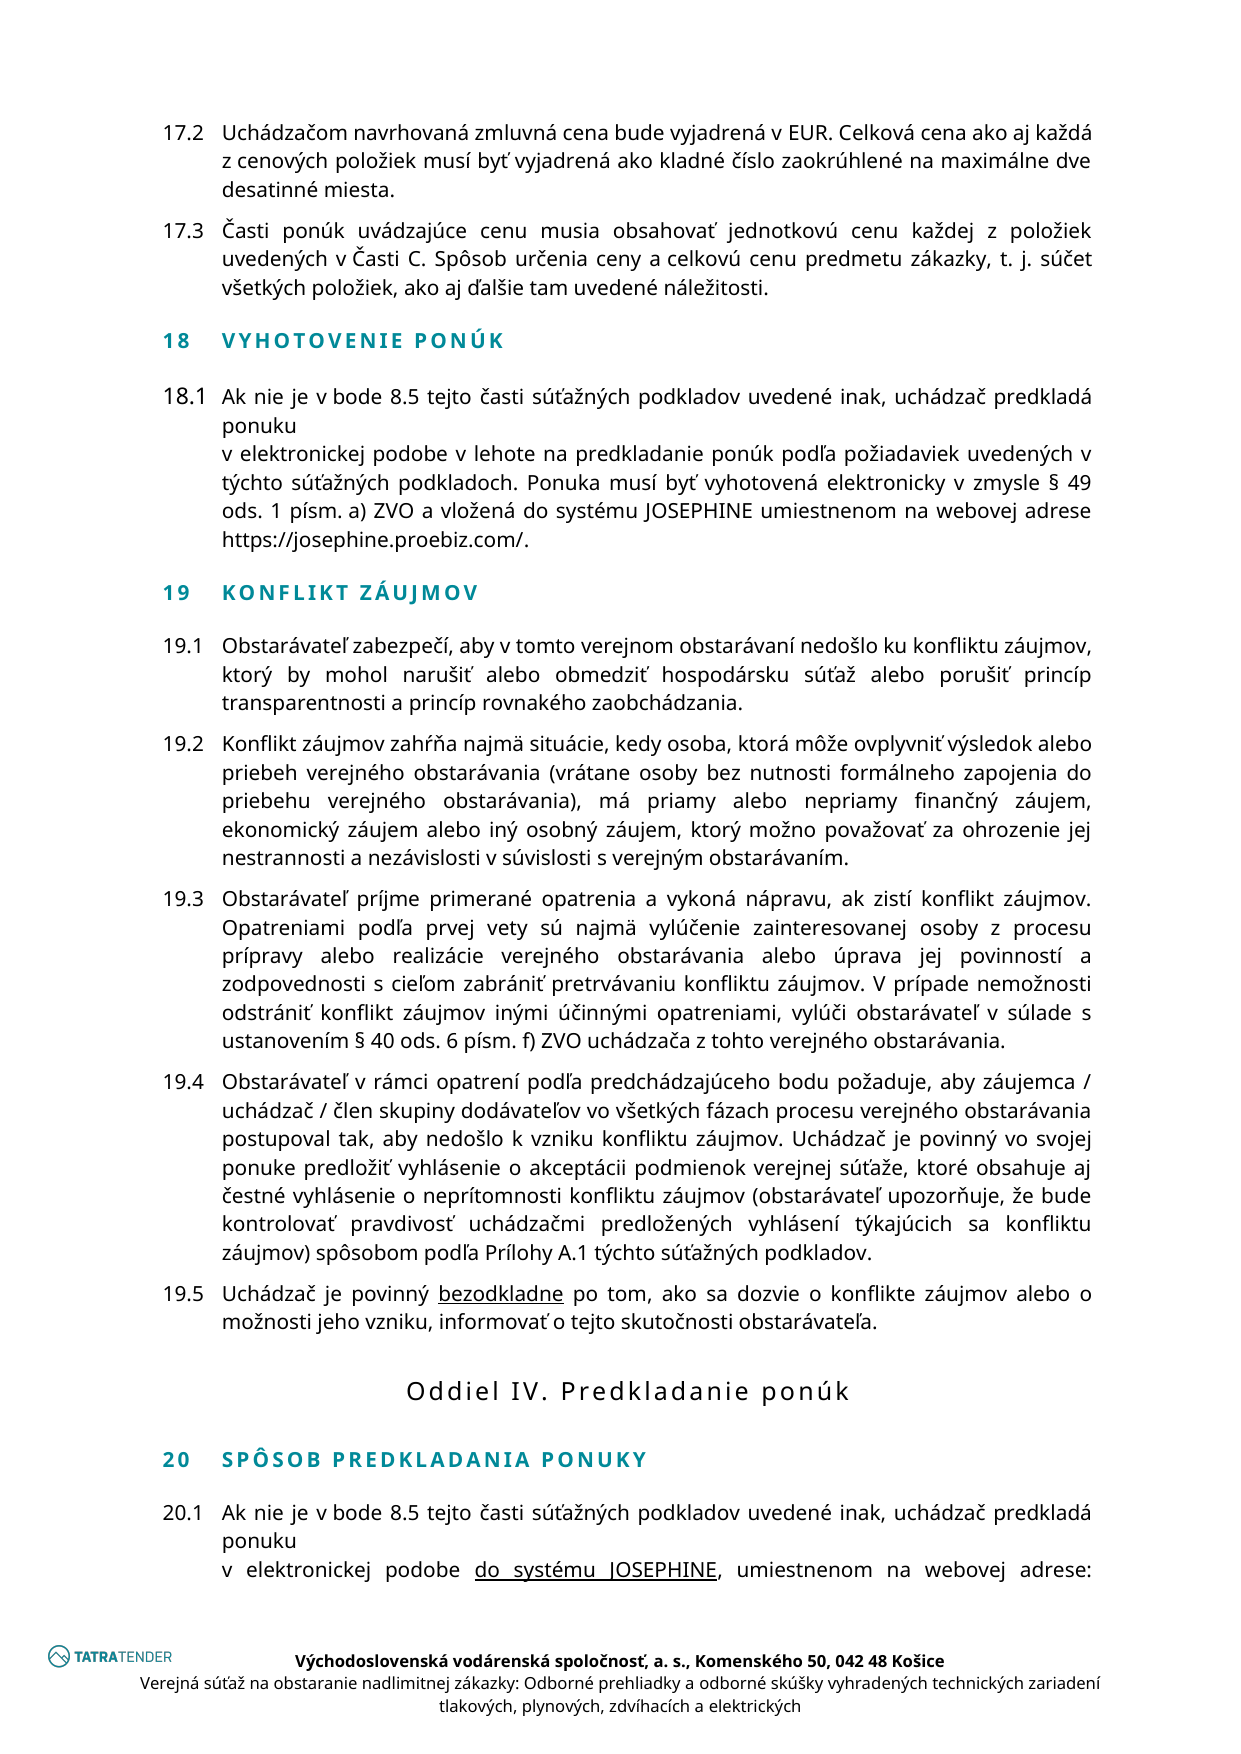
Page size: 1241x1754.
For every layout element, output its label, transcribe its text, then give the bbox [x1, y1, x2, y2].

text Spôsob predkladania ponuky [162, 1445, 1093, 1473]
subtitle Uchádzačom navrhovaná zmluvná cena bude vyjadrená v EUR. Celková cena ako aj každá z cenových položiek musí byť vyjadrená ako kladné číslo zaokrúhlené na maximálne dve desatinné miesta. [162, 118, 1093, 203]
subtitle Časti ponúk uvádzajúce cenu musia obsahovať jednotkovú cenu každej z položiek uvedených v Časti C. Spôsob určenia ceny a celkovú cenu predmetu zákazky, t. j. súčet všetkých položiek, ako aj ďalšie tam uvedené náležitosti. [162, 216, 1093, 301]
subtitle Konflikt záujmov zahŕňa najmä situácie, kedy osoba, ktorá môže ovplyvniť výsledok alebo priebeh verejného obstarávania (vrátane osoby bez nutnosti formálneho zapojenia do priebehu verejného obstarávania), má priamy alebo nepriamy finančný záujem, ekonomický záujem alebo iný osobný záujem, ktorý možno považovať za ohrozenie jej nestrannosti a nezávislosti v súvislosti s verejným obstarávaním. [162, 729, 1093, 872]
text Vyhotovenie ponúk [162, 326, 1093, 355]
picture [42, 1634, 182, 1677]
subtitle Obstarávateľ v rámci opatrení podľa predchádzajúceho bodu požaduje, aby záujemca / uchádzač / člen skupiny dodávateľov vo všetkých fázach procesu verejného obstarávania postupoval tak, aby nedošlo k vzniku konfliktu záujmov. Uchádzač je povinný vo svojej ponuke predložiť vyhlásenie o akceptácii podmienok verejnej súťaže, ktoré obsahuje aj čestné vyhlásenie o neprítomnosti konfliktu záujmov (obstarávateľ upozorňuje, že bude kontrolovať pravdivosť uchádzačmi predložených vyhlásení týkajúcich sa konfliktu záujmov) spôsobom podľa Prílohy A.1 týchto súťažných podkladov. [162, 1067, 1093, 1266]
text Oddiel IV. Predkladanie ponúk [162, 1373, 1093, 1407]
subtitle Uchádzač je povinný bezodkladne po tom, ako sa dozvie o konflikte záujmov alebo o možnosti jeho vzniku, informovať o tejto skutočnosti obstarávateľa. [162, 1279, 1093, 1336]
subtitle Obstarávateľ zabezpečí, aby v tomto verejnom obstarávaní nedošlo ku konfliktu záujmov, ktorý by mohol narušiť alebo obmedziť hospodársku súťaž alebo porušiť princíp transparentnosti a princíp rovnakého zaobchádzania. [162, 632, 1093, 717]
subtitle Ak nie je v bode 8.5 tejto časti súťažných podkladov uvedené inak, uchádzač predkladá ponuku v elektronickej podobe v lehote na predkladanie ponúk podľa požiadaviek uvedených v týchto súťažných podkladoch. Ponuka musí byť vyhotovená elektronicky v zmysle § 49 ods. 1 písm. a) ZVO a vložená do systému JOSEPHINE umiestnenom na webovej adrese https://josephine.proebiz.com/. [162, 380, 1093, 553]
subtitle Obstarávateľ príjme primerané opatrenia a vykoná nápravu, ak zistí konflikt záujmov. Opatreniami podľa prvej vety sú najmä vylúčenie zainteresovanej osoby z procesu prípravy alebo realizácie verejného obstarávania alebo úprava jej povinností a zodpovednosti s cieľom zabrániť pretrvávaniu konfliktu záujmov. V prípade nemožnosti odstrániť konflikt záujmov inými účinnými opatreniami, vylúči obstarávateľ v súlade s ustanovením § 40 ods. 6 písm. f) ZVO uchádzača z tohto verejného obstarávania. [162, 884, 1093, 1055]
text Konflikt záujmov [162, 578, 1093, 607]
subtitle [162, 1498, 1093, 1583]
